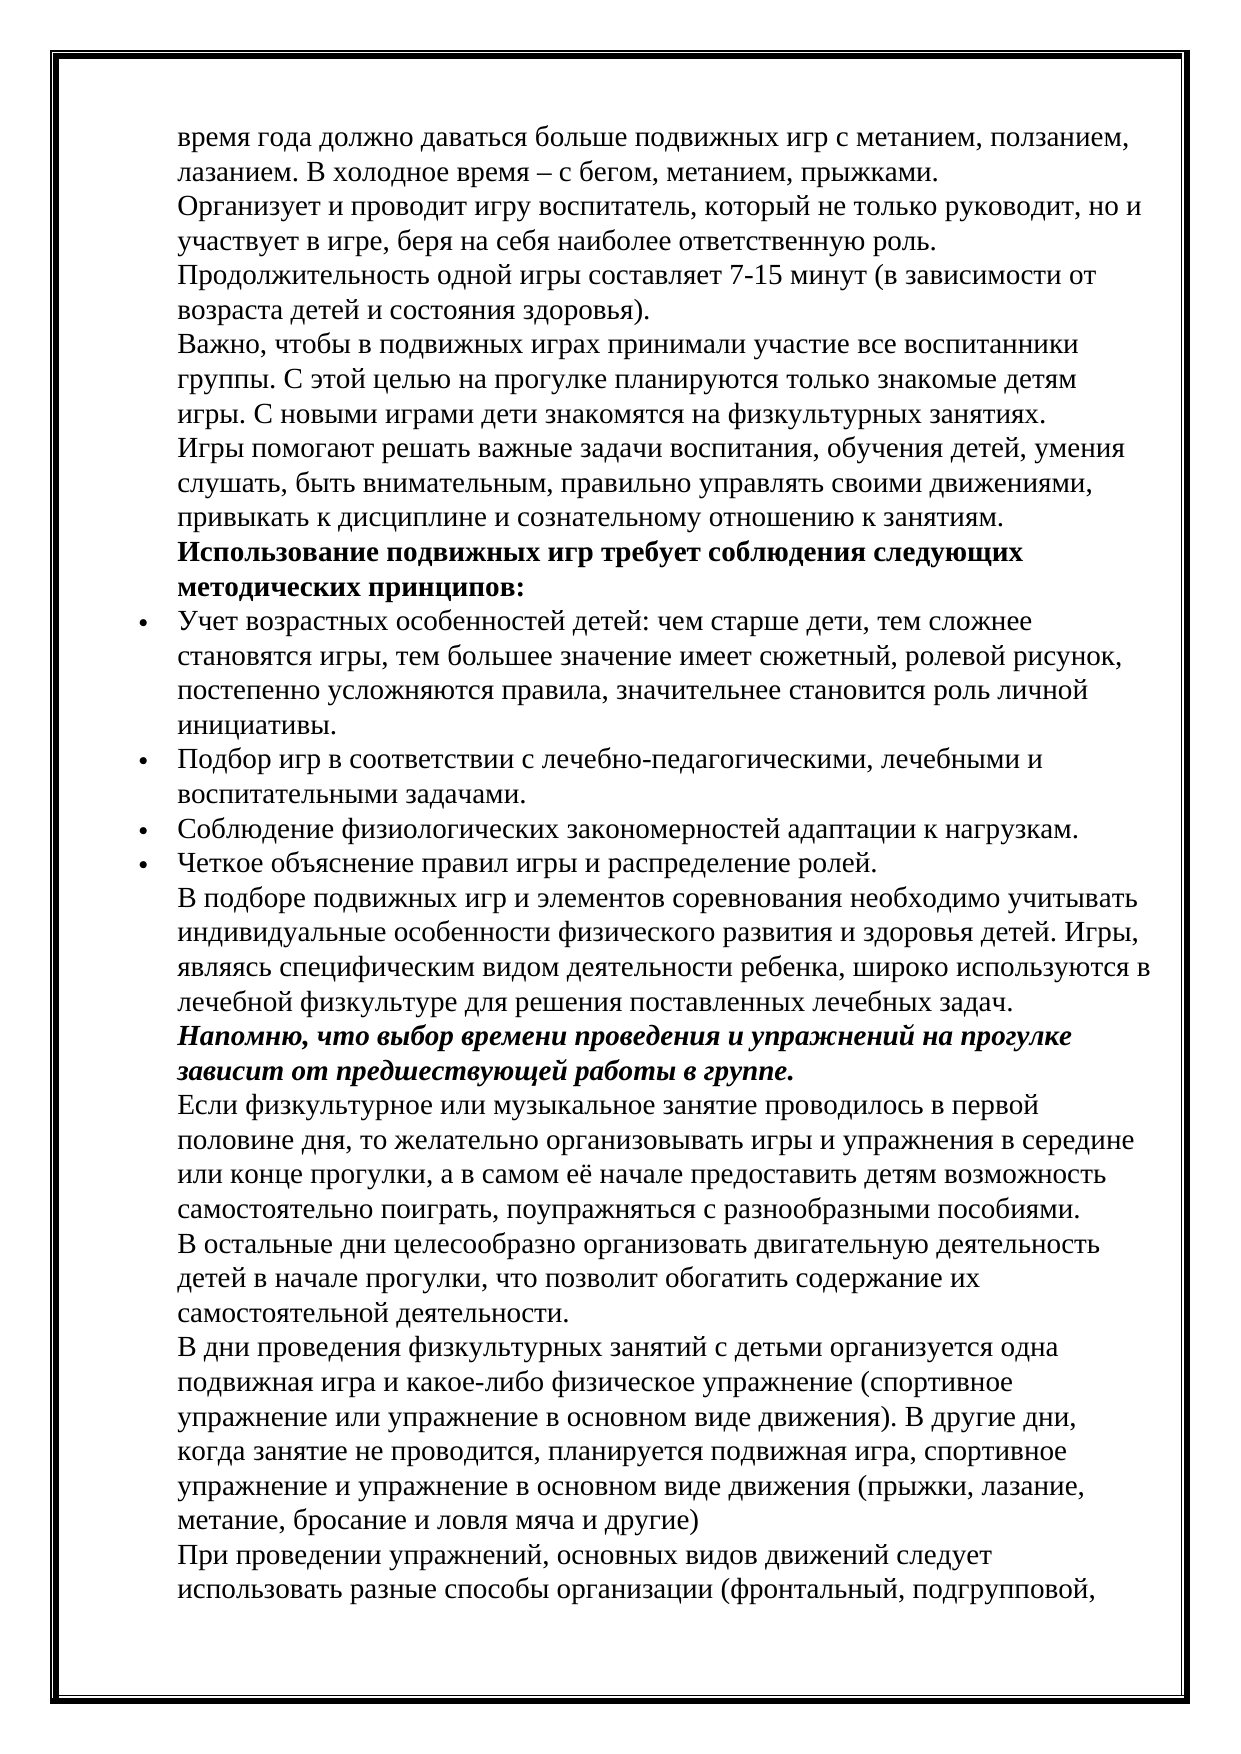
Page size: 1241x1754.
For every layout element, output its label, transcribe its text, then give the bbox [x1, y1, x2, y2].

text В подборе подвижных игр и элементов соревнования необходимо учитывать индивидуальные особенности физического развития и здоровья детей. Игры, являясь специфическим видом деятельности ребенка, широко используются в лечебной физкультуре для решения поставленных лечебных задач. [177, 879, 1152, 1017]
list Учет возрастных особенностей детей: чем старше дети, тем сложнее становятся игры, тем большее значение имеет сюжетный, ролевой рисунок, постепенно усложняются правила, значительнее становится роль личной инициативы. [139, 602, 1152, 741]
text Важно, чтобы в подвижных играх принимали участие все воспитанники группы. С этой целью на прогулке планируются только знакомые детям игры. С новыми играми дети знакомятся на физкультурных занятиях. [177, 326, 1152, 429]
list Четкое объяснение правил игры и распределение ролей. [139, 844, 1152, 879]
text Организует и проводит игру воспитатель, который не только руководит, но и участвует в игре, беря на себя наиболее ответственную роль. Продолжительность одной игры составляет 7-15 минут (в зависимости от возраста детей и состояния здоровья). [177, 187, 1152, 326]
text Напомню, что выбор времени проведения и упражнений на прогулке зависит от предшествующей работы в группе. [177, 1017, 1152, 1086]
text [177, 118, 1152, 187]
text В дни проведения физкультурных занятий с детьми организуется одна подвижная игра и какое-либо физическое упражнение (спортивное упражнение или упражнение в основном виде движения). В другие дни, когда занятие не проводится, планируется подвижная игра, спортивное упражнение и упражнение в основном виде движения (прыжки, лазание, метание, бросание и ловля мяча и другие) [177, 1328, 1152, 1536]
text Использование подвижных игр требует соблюдения следующих методических принципов: [177, 533, 1152, 602]
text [177, 1536, 1152, 1605]
list Соблюдение физиологических закономерностей адаптации к нагрузкам. [139, 810, 1152, 844]
text Игры помогают решать важные задачи воспитания, обучения детей, умения слушать, быть внимательным, правильно управлять своими движениями, привыкать к дисциплине и сознательному отношению к занятиям. [177, 429, 1152, 533]
list Подбор игр в соответствии с лечебно-педагогическими, лечебными и воспитательными задачами. [139, 741, 1152, 810]
text Если физкультурное или музыкальное занятие проводилось в первой половине дня, то желательно организовывать игры и упражнения в середине или конце прогулки, а в самом её начале предоставить детям возможность самостоятельно поиграть, поупражняться с разнообразными пособиями. [177, 1086, 1152, 1225]
text В остальные дни целесообразно организовать двигательную деятельность детей в начале прогулки, что позволит обогатить содержание их самостоятельной деятельности. [177, 1225, 1152, 1328]
